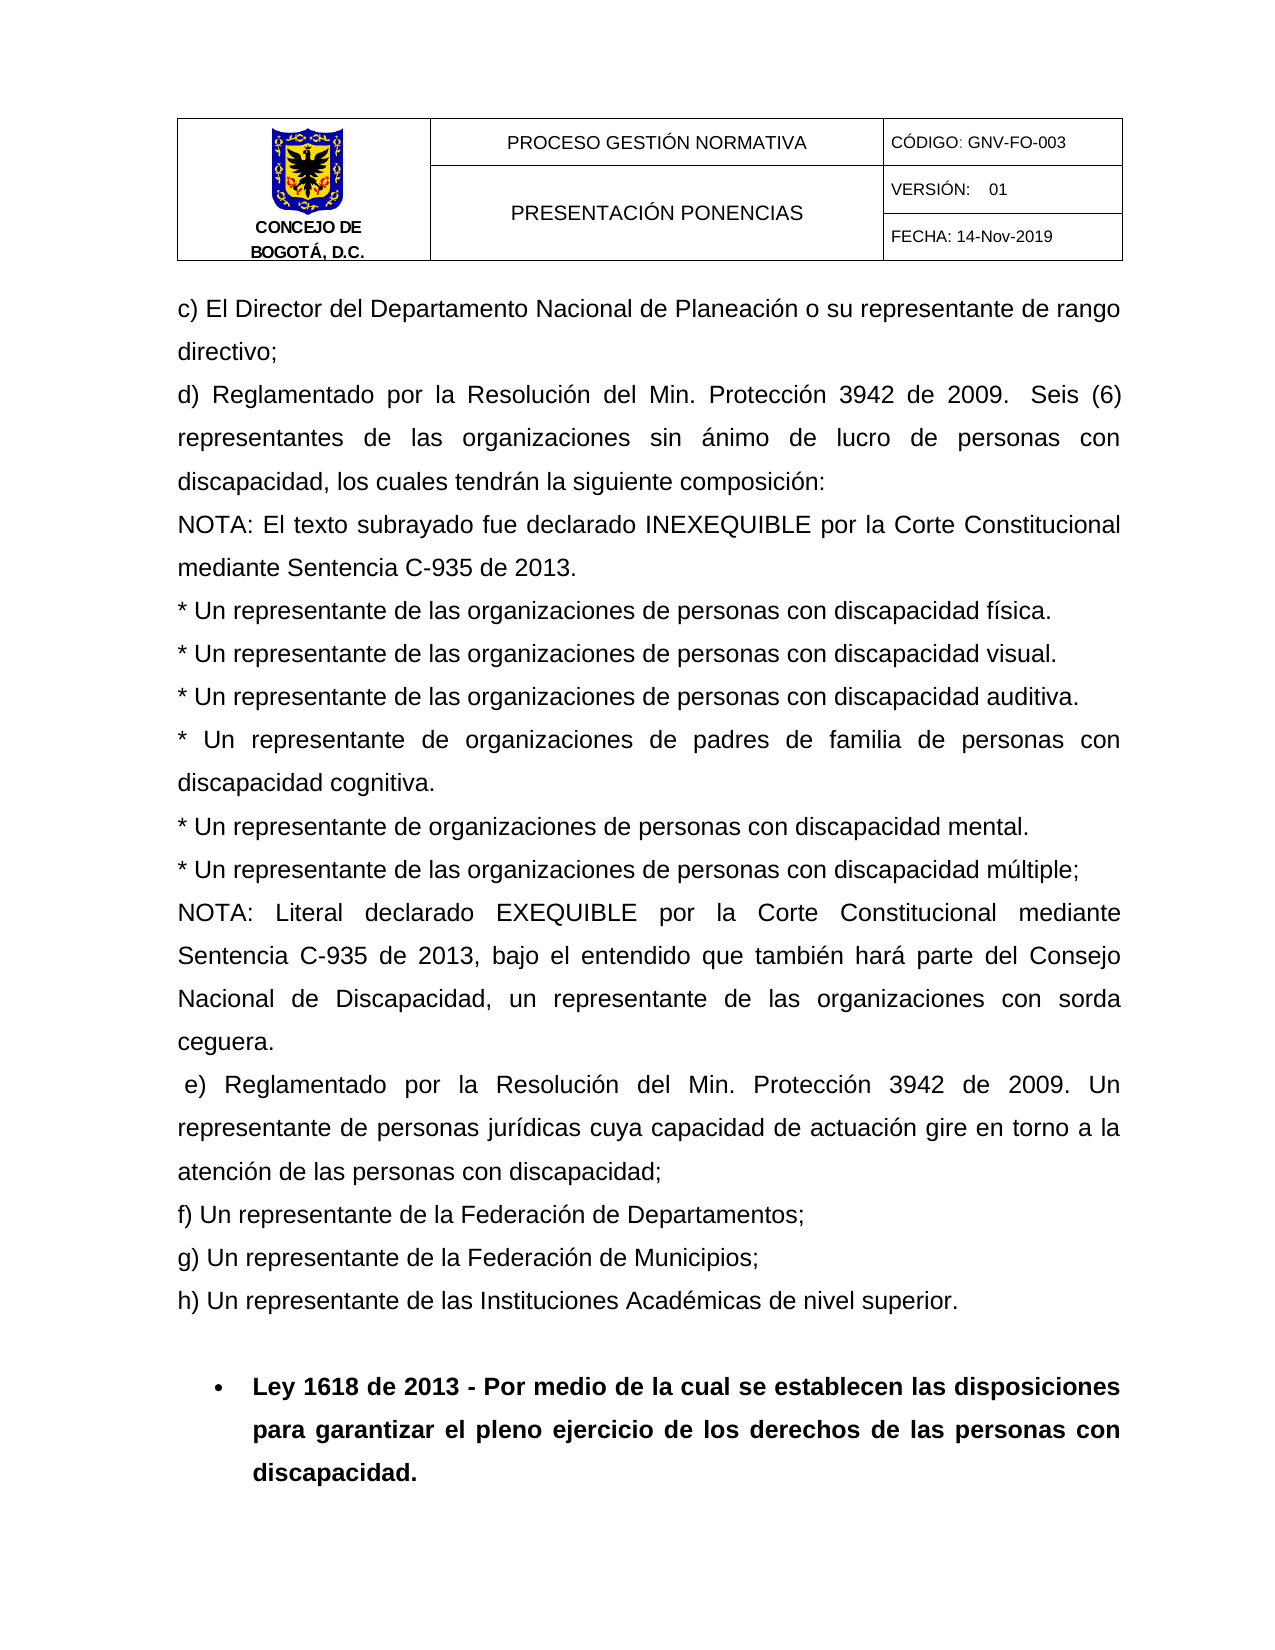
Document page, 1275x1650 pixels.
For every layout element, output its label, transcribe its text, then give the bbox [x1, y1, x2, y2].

text g) Un representante de la Federación de Municipios; [177, 1243, 1122, 1272]
text e) Reglamentado por la Resolución del Min. Protección 3942 de 2009. Un representante de personas jurídicas cuya capacidad de actuación gire en torno a la atención de las personas con discapacidad; [177, 1070, 1122, 1185]
text f) Un representante de la Federación de Departamentos; [177, 1200, 1122, 1228]
text * Un representante de las organizaciones de personas con discapacidad visual. [177, 639, 1122, 668]
text d) Reglamentado por la Resolución del Min. Protección 3942 de 2009. Seis (6) representantes de las organizaciones sin ánimo de lucro de personas con discapacidad, los cuales tendrán la siguiente composición: [177, 380, 1122, 495]
text * Un representante de las organizaciones de personas con discapacidad múltiple; [177, 855, 1122, 883]
text h) Un representante de las Instituciones Académicas de nivel superior. [177, 1286, 1122, 1315]
text * Un representante de organizaciones de padres de familia de personas con discapacidad cognitiva. [177, 725, 1122, 797]
text NOTA: Literal declarado EXEQUIBLE por la Corte Constitucional mediante Sentencia C-935 de 2013, bajo el entendido que también hará parte del Consejo Nacional de Discapacidad, un representante de las organizaciones con sorda ceguera. [177, 898, 1122, 1056]
text * Un representante de las organizaciones de personas con discapacidad física. [177, 596, 1122, 625]
text * Un representante de las organizaciones de personas con discapacidad auditiva. [177, 682, 1122, 711]
list Ley 1618 de 2013 - Por medio de la cual se establecen las disposiciones para garantizar el pleno ejercicio de los derechos de las personas con discapacidad. [215, 1372, 1122, 1487]
text * Un representante de organizaciones de personas con discapacidad mental. [177, 812, 1122, 840]
text NOTA: El texto subrayado fue declarado INEXEQUIBLE por la Corte Constitucional mediante Sentencia C-935 de 2013. [177, 510, 1122, 582]
text c) El Director del Departamento Nacional de Planeación o su representante de rango directivo; [177, 294, 1122, 366]
